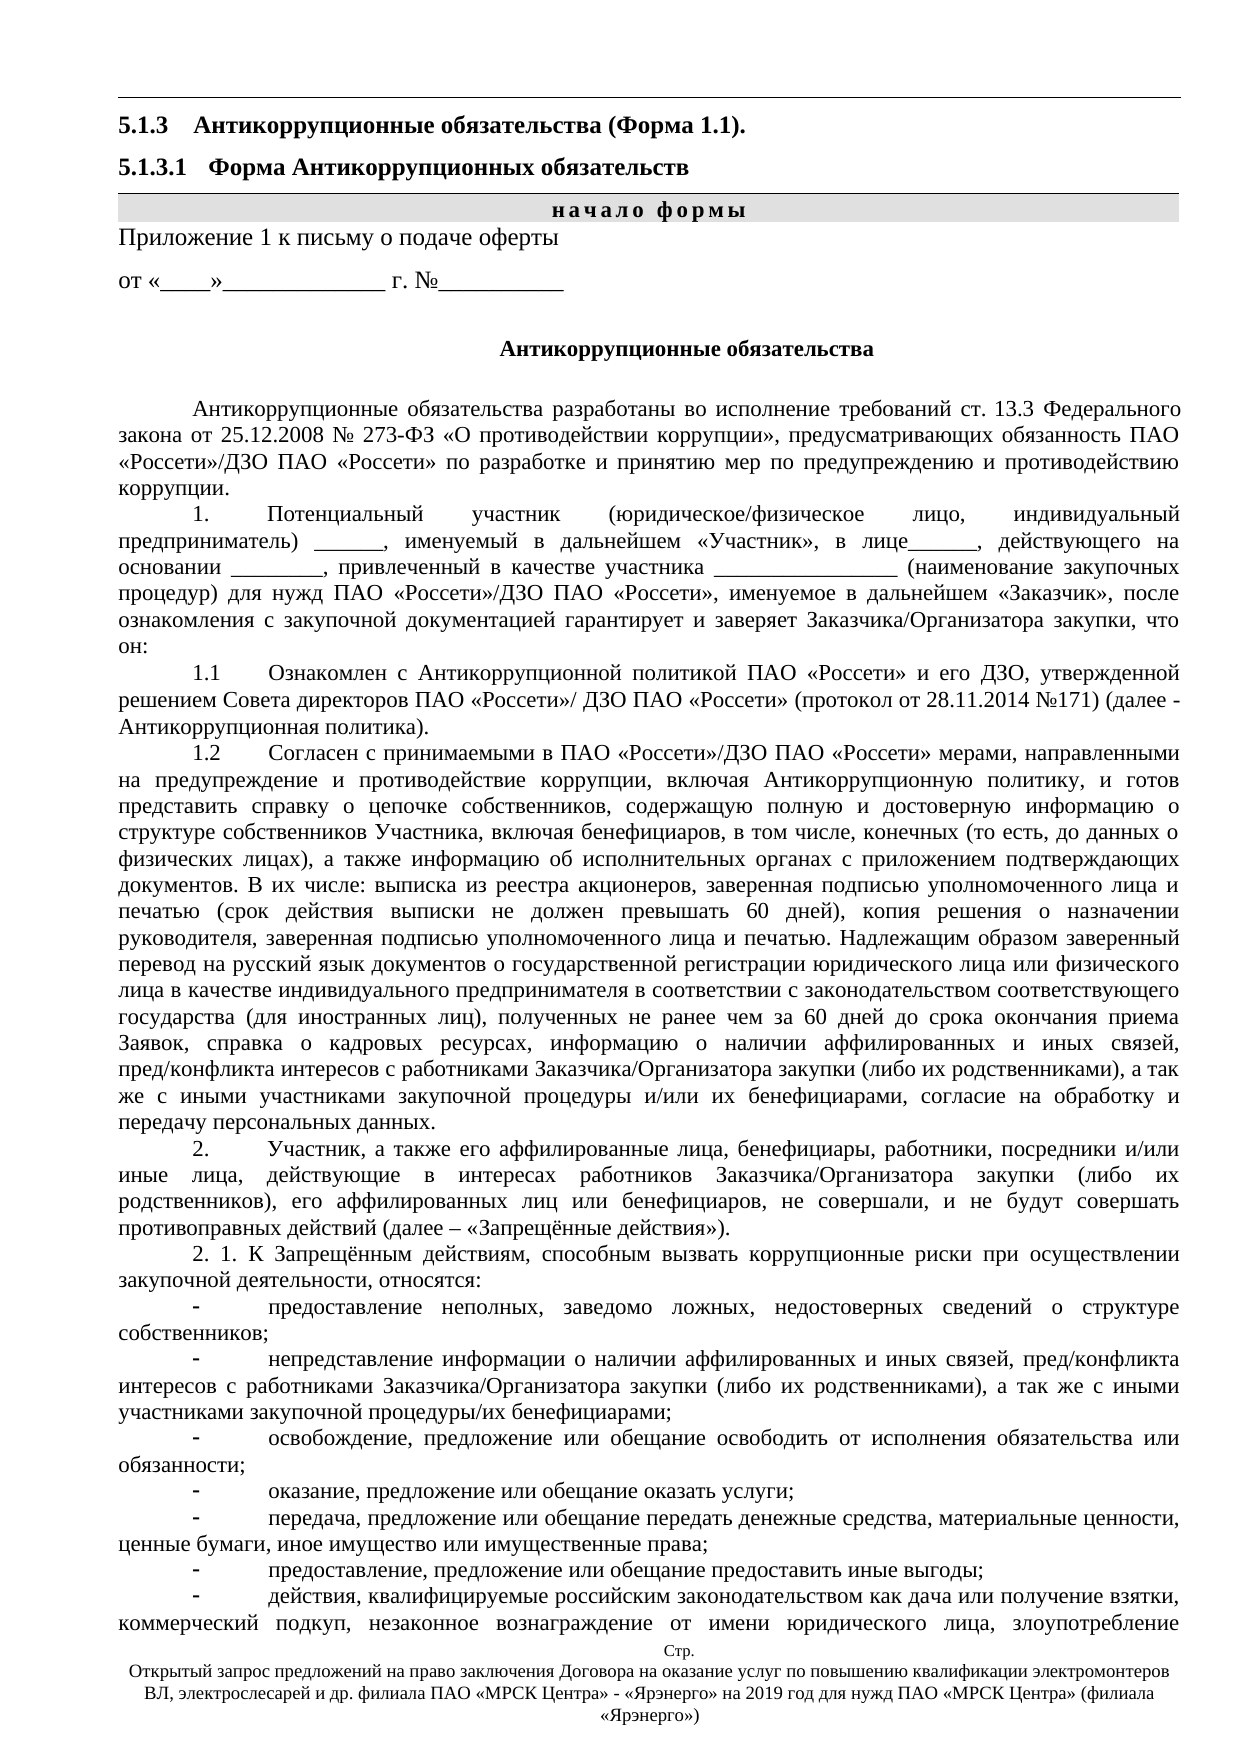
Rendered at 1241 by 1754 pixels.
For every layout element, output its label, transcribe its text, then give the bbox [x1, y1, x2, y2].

subtitle Форма Антикоррупционных обязательств [118, 152, 1181, 181]
subtitle Антикоррупционные обязательства (Форма 1.1). [118, 111, 1181, 139]
list передача, предложение или обещание передать денежные средства, материальные ценности, ценные бумаги, иное имущество или имущественные права; [118, 1503, 1181, 1556]
list предоставление, предложение или обещание предоставить иные выгоды; [118, 1556, 1181, 1583]
text Антикоррупционные обязательства [118, 335, 1181, 361]
text Антикоррупционные обязательства разработаны во исполнение требований ст. 13.3 Федерального закона от 25.12.2008 № 273-ФЗ «О противодействии коррупции», предусматривающих обязанность ПАО «Россети»/ДЗО ПАО «Россети» по разработке и принятию мер по предупреждению и противодействию коррупции. [118, 395, 1181, 500]
list Участник, а также его аффилированные лица, бенефициары, работники, посредники и/или иные лица, действующие в интересах работников Заказчика/Организатора закупки (либо их родственников), его аффилированных лиц или бенефициаров, не совершали, и не будут совершать противоправных действий (далее – «Запрещённые действия»). [118, 1134, 1181, 1240]
text от «____»_____________ г. №__________ [118, 266, 1181, 294]
list непредставление информации о наличии аффилированных и иных связей, пред/конфликта интересов с работниками Заказчика/Организатора закупки (либо их родственниками), а так же с иными участниками закупочной процедуры/их бенефициарами; [118, 1345, 1181, 1424]
list оказание, предложение или обещание оказать услуги; [118, 1477, 1181, 1503]
list Потенциальный участник (юридическое/физическое лицо, индивидуальный предприниматель) ______, именуемый в дальнейшем «Участник», в лице______, действующего на основании ________, привлеченный в качестве участника ________________ (наименование закупочных процедур) для нужд ПАО «Россети»/ДЗО ПАО «Россети», именуемое в дальнейшем «Заказчик», после ознакомления с закупочной документацией гарантирует и заверяет Заказчика/Организатора закупки, что он: [118, 500, 1181, 658]
text начало формы [118, 194, 1179, 222]
text 2. 1. К Запрещённым действиям, способным вызвать коррупционные риски при осуществлении закупочной деятельности, относятся: [118, 1240, 1181, 1293]
list освобождение, предложение или обещание освободить от исполнения обязательства или обязанности; [118, 1424, 1181, 1477]
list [118, 1583, 1181, 1635]
text 1.1 Ознакомлен с Антикоррупционной политикой ПАО «Россети» и его ДЗО, утвержденной решением Совета директоров ПАО «Россети»/ ДЗО ПАО «Россети» (протокол от 28.11.2014 №171) (далее - Антикоррупционная политика). [118, 658, 1181, 739]
list Согласен с принимаемыми в ПАО «Россети»/ДЗО ПАО «Россети» мерами, направленными на предупреждение и противодействие коррупции, включая Антикоррупционную политику, и готов представить справку о цепочке собственников, содержащую полную и достоверную информацию о структуре собственников Участника, включая бенефициаров, в том числе, конечных (то есть, до данных о физических лицах), а также информацию об исполнительных органах с приложением подтверждающих документов. В их числе: выписка из реестра акционеров, заверенная подписью уполномоченного лица и печатью (срок действия выписки не должен превышать 60 дней), копия решения о назначении руководителя, заверенная подписью уполномоченного лица и печатью. Надлежащим образом заверенный перевод на русский язык документов о государственной регистрации юридического лица или физического лица в качестве индивидуального предпринимателя в соответствии с законодательством соответствующего государства (для иностранных лиц), полученных не ранее чем за 60 дней до срока окончания приема Заявок, справка о кадровых ресурсах, информацию о наличии аффилированных и иных связей, пред/конфликта интересов с работниками Заказчика/Организатора закупки (либо их родственниками), а так же с иными участниками закупочной процедуры и/или их бенефициарами, согласие на обработку и передачу персональных данных. [118, 739, 1181, 1134]
text Приложение 1 к письму о подаче оферты [118, 222, 1181, 251]
list предоставление неполных, заведомо ложных, недостоверных сведений о структуре собственников; [118, 1293, 1181, 1345]
